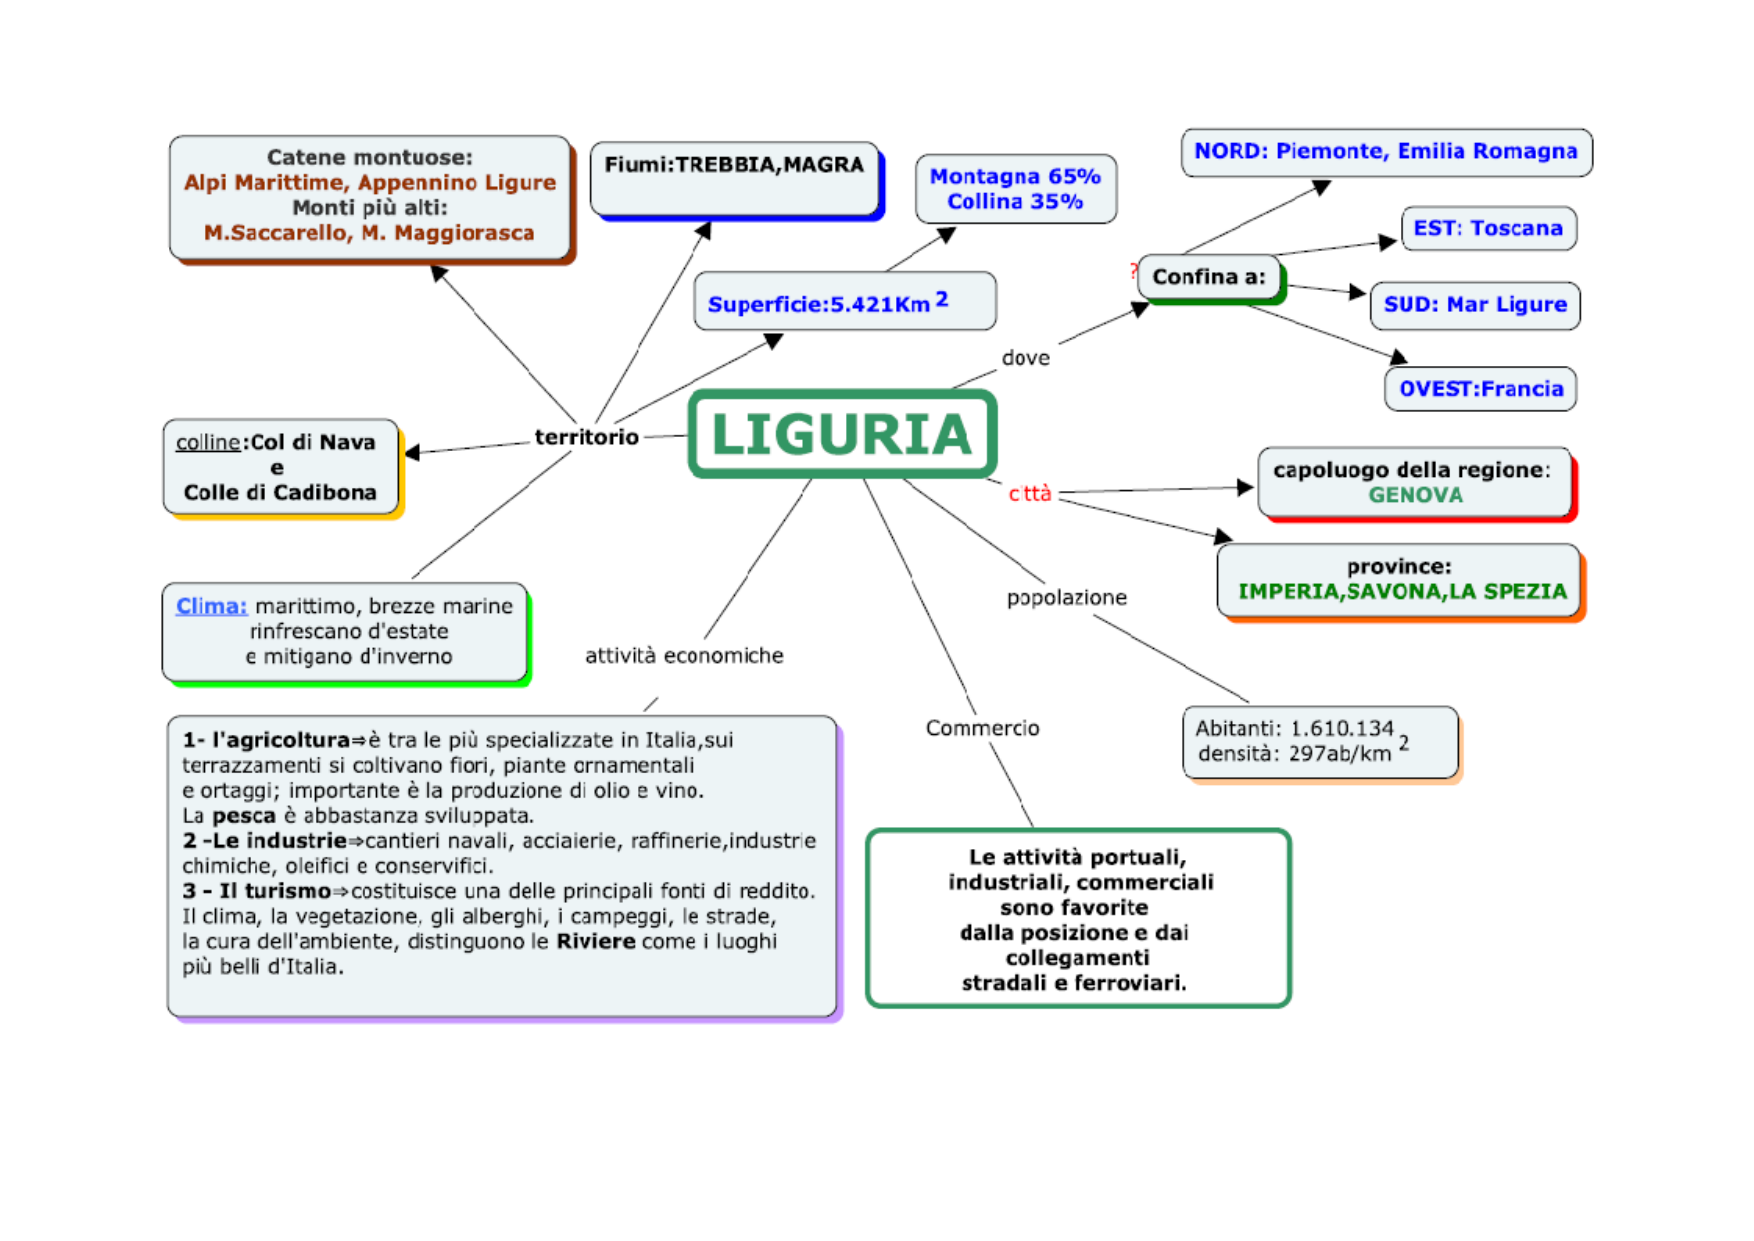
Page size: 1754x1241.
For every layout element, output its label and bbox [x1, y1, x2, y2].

picture [118, 118, 1597, 1031]
